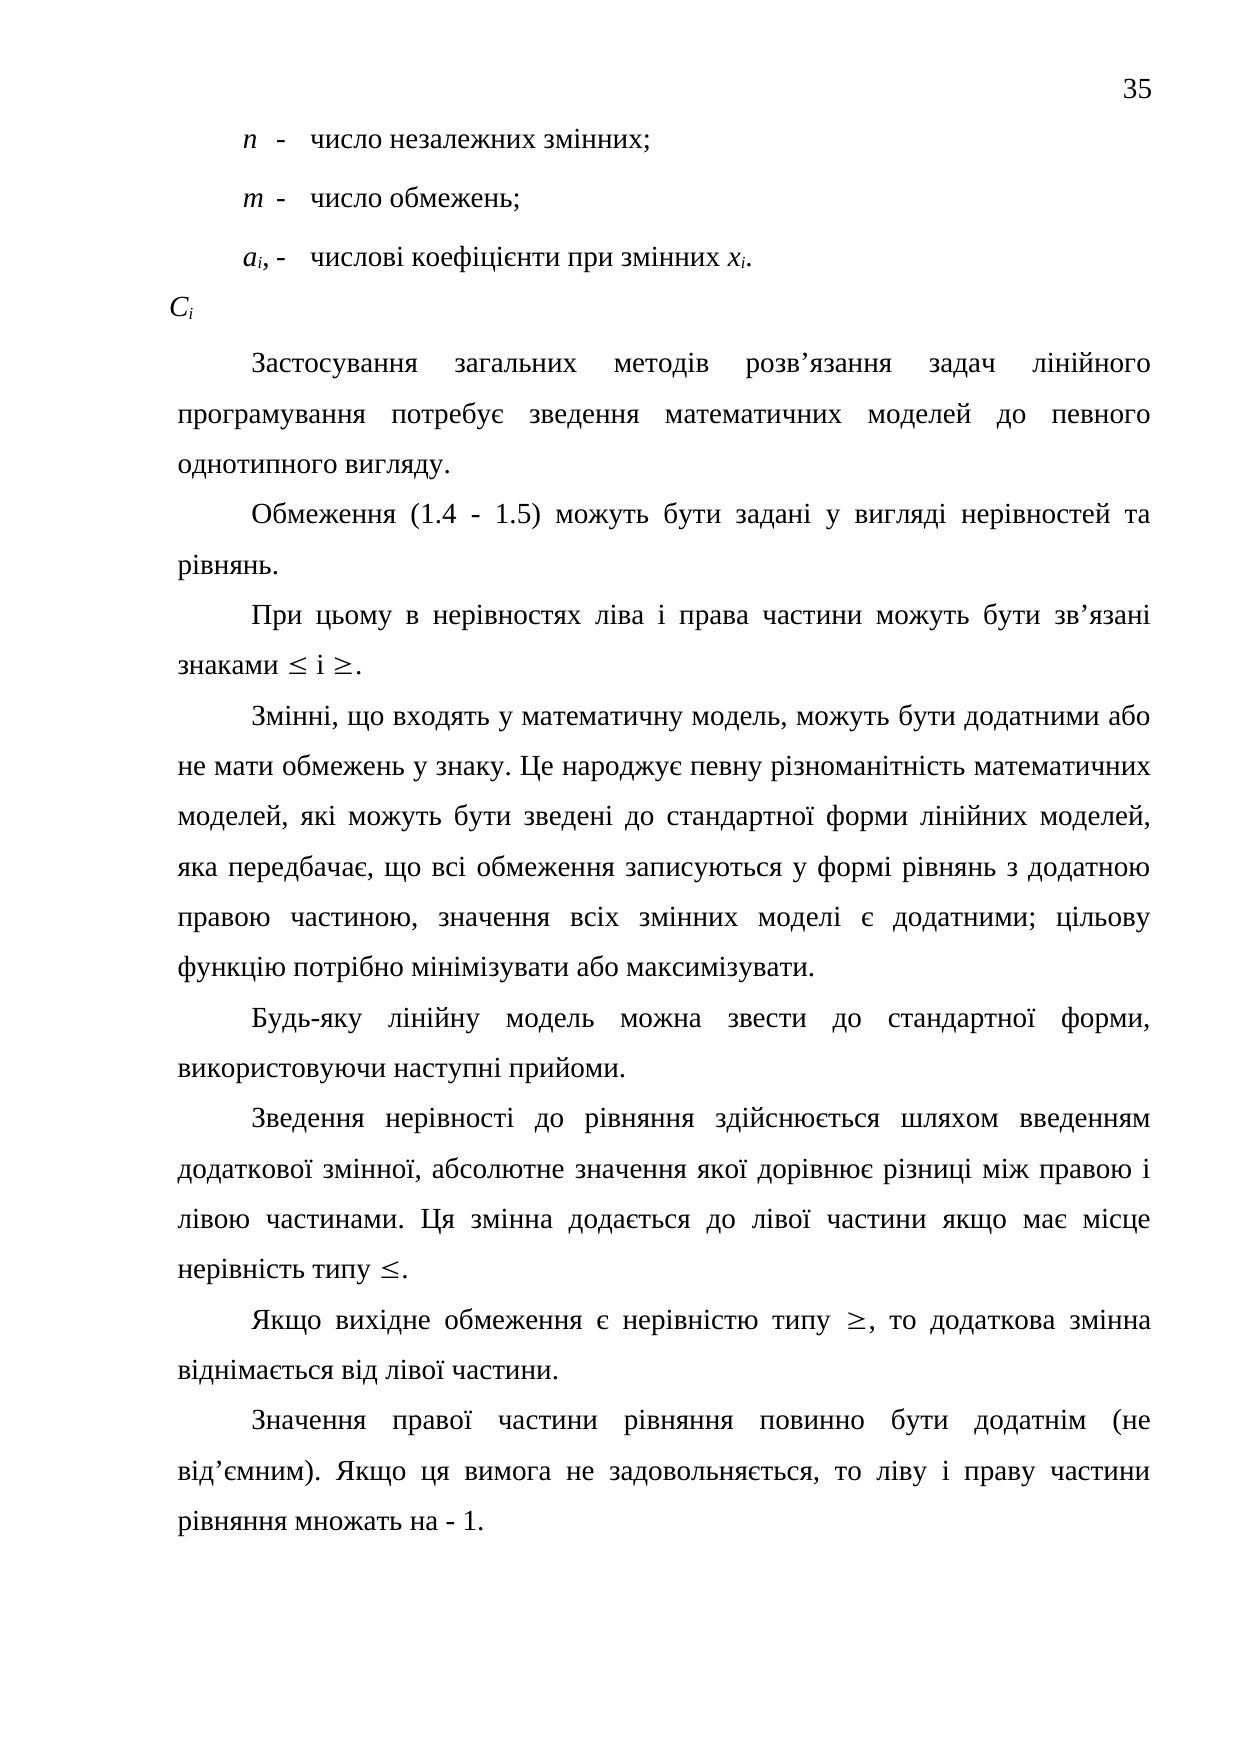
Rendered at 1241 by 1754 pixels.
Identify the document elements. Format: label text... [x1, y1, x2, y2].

table_cell - [273, 177, 307, 236]
text Застосування загальних методів розв’язання задач лінійного програмування потребує зведення математичних моделей до певного однотипного вигляду. [177, 346, 1152, 480]
text Будь-яку лінійну модель можна звести до стандартної форми, використовуючи наступні прийоми. [177, 1000, 1152, 1084]
table_cell числові коефіцієнти при змінних хі. [307, 236, 1111, 346]
text Значення правої частини рівняння повинно бути додатнім (не від’ємним). Якщо ця вимога не задовольняється, то ліву і праву частини рівняння множать на - 1. [177, 1402, 1152, 1537]
text При цьому в нерівностях ліва і права частини можуть бути зв’язані знаками і . [177, 597, 1152, 681]
text Зведення нерівності до рівняння здійснюється шляхом введенням додаткової змінної, абсолютне значення якої дорівнює різниці між правою і лівою частинами. Ця змінна додається до лівої частини якщо має місце нерівність типу . [177, 1100, 1152, 1285]
table_cell число обмежень; [307, 177, 1111, 236]
table_cell m [166, 177, 273, 236]
text Обмеження (1.4 - 1.5) можуть бути задані у вигляді нерівностей та рівнянь. [177, 497, 1152, 580]
text Змінні, що входять у математичну модель, можуть бути додатними або не мати обмежень у знаку. Це народжує певну різноманітність математичних моделей, які можуть бути зведені до стандартної форми лінійних моделей, яка передбачає, що всі обмеження записуються у формі рівнянь з додатною правою частиною, значення всіх змінних моделі є додатними; цільову функцію потрібно мінімізувати або максимізувати. [177, 698, 1152, 983]
table_cell - [273, 236, 307, 346]
table_header число незалежних змінних; [307, 118, 1111, 177]
text Якщо вихідне обмеження є нерівністю типу , то додаткова змінна віднімається від лівої частини. [177, 1302, 1152, 1386]
table_header - [273, 118, 307, 177]
table_cell ai, Ci [166, 236, 273, 346]
table_header n [166, 118, 273, 177]
